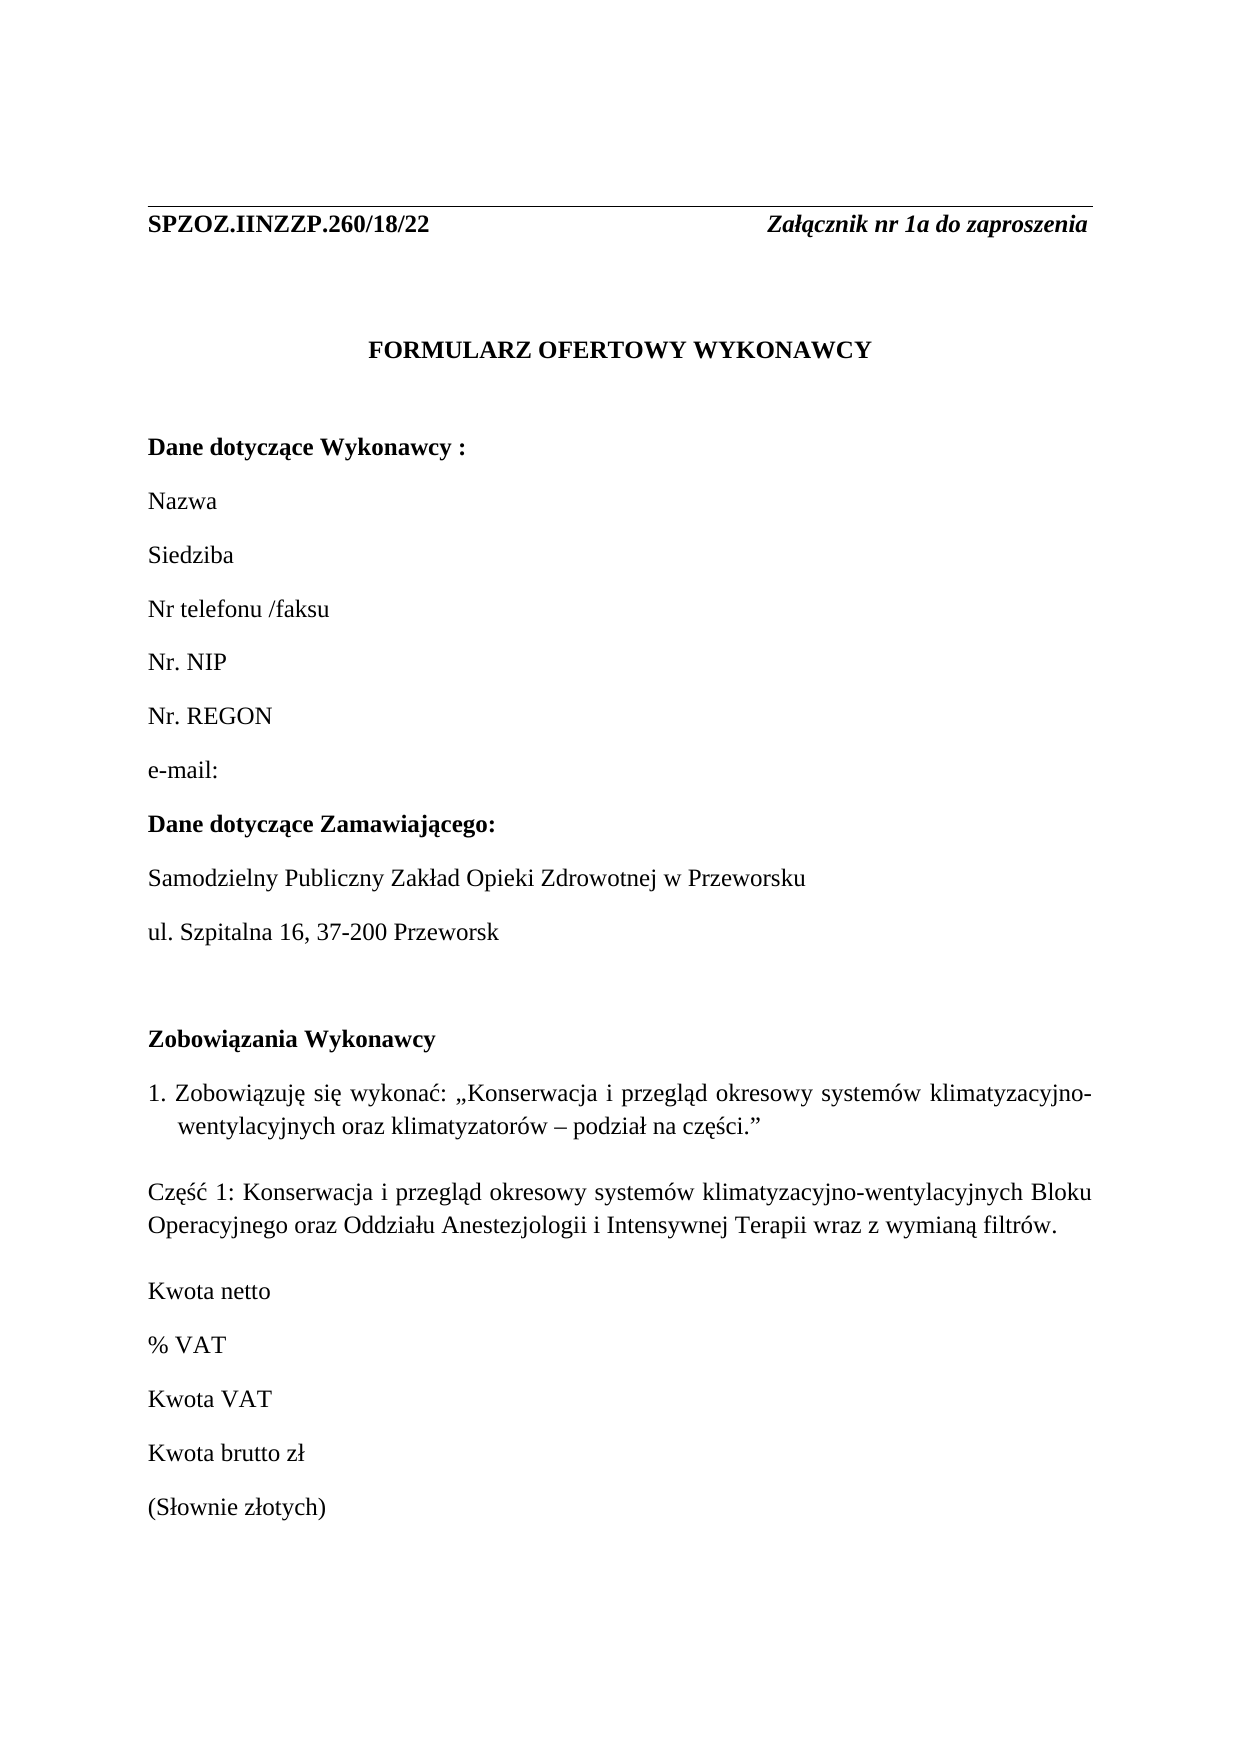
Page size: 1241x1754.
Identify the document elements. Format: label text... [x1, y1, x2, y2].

text Kwota netto [148, 1276, 1093, 1305]
text Część 1: Konserwacja i przegląd okresowy systemów klimatyzacyjno-wentylacyjnych Bloku Operacyjnego oraz Oddziału Anestezjologii i Intensywnej Terapii wraz z wymianą filtrów. [148, 1177, 1093, 1239]
text Siedziba [148, 540, 1093, 568]
text Nazwa [148, 486, 1093, 515]
text Zobowiązania Wykonawcy [148, 1024, 1093, 1053]
text e-mail: [148, 755, 1093, 784]
text Kwota brutto zł [148, 1438, 1093, 1467]
text ul. Szpitalna 16, 37-200 Przeworsk [148, 917, 1093, 946]
text FORMULARZ OFERTOWY WYKONAWCY [148, 335, 1093, 363]
text Samodzielny Publiczny Zakład Opieki Zdrowotnej w Przeworsku [148, 863, 1093, 892]
text Nr. NIP [148, 647, 1093, 676]
text Nr. REGON [148, 701, 1093, 730]
text SPZOZ.IINZZP.260/18/22 Załącznik nr 1a do zaproszenia [148, 207, 1093, 237]
text (Słownie złotych) [148, 1492, 1093, 1521]
text 1. Zobowiązuję się wykonać: „Konserwacja i przegląd okresowy systemów klimatyzacyjno-wentylacyjnych oraz klimatyzatorów – podział na części.” [148, 1078, 1093, 1140]
text Dane dotyczące Zamawiającego: [148, 809, 1093, 838]
text Kwota VAT [148, 1384, 1093, 1413]
text Nr telefonu /faksu [148, 594, 1093, 622]
text Dane dotyczące Wykonawcy : [148, 432, 1093, 461]
text % VAT [148, 1330, 1093, 1359]
